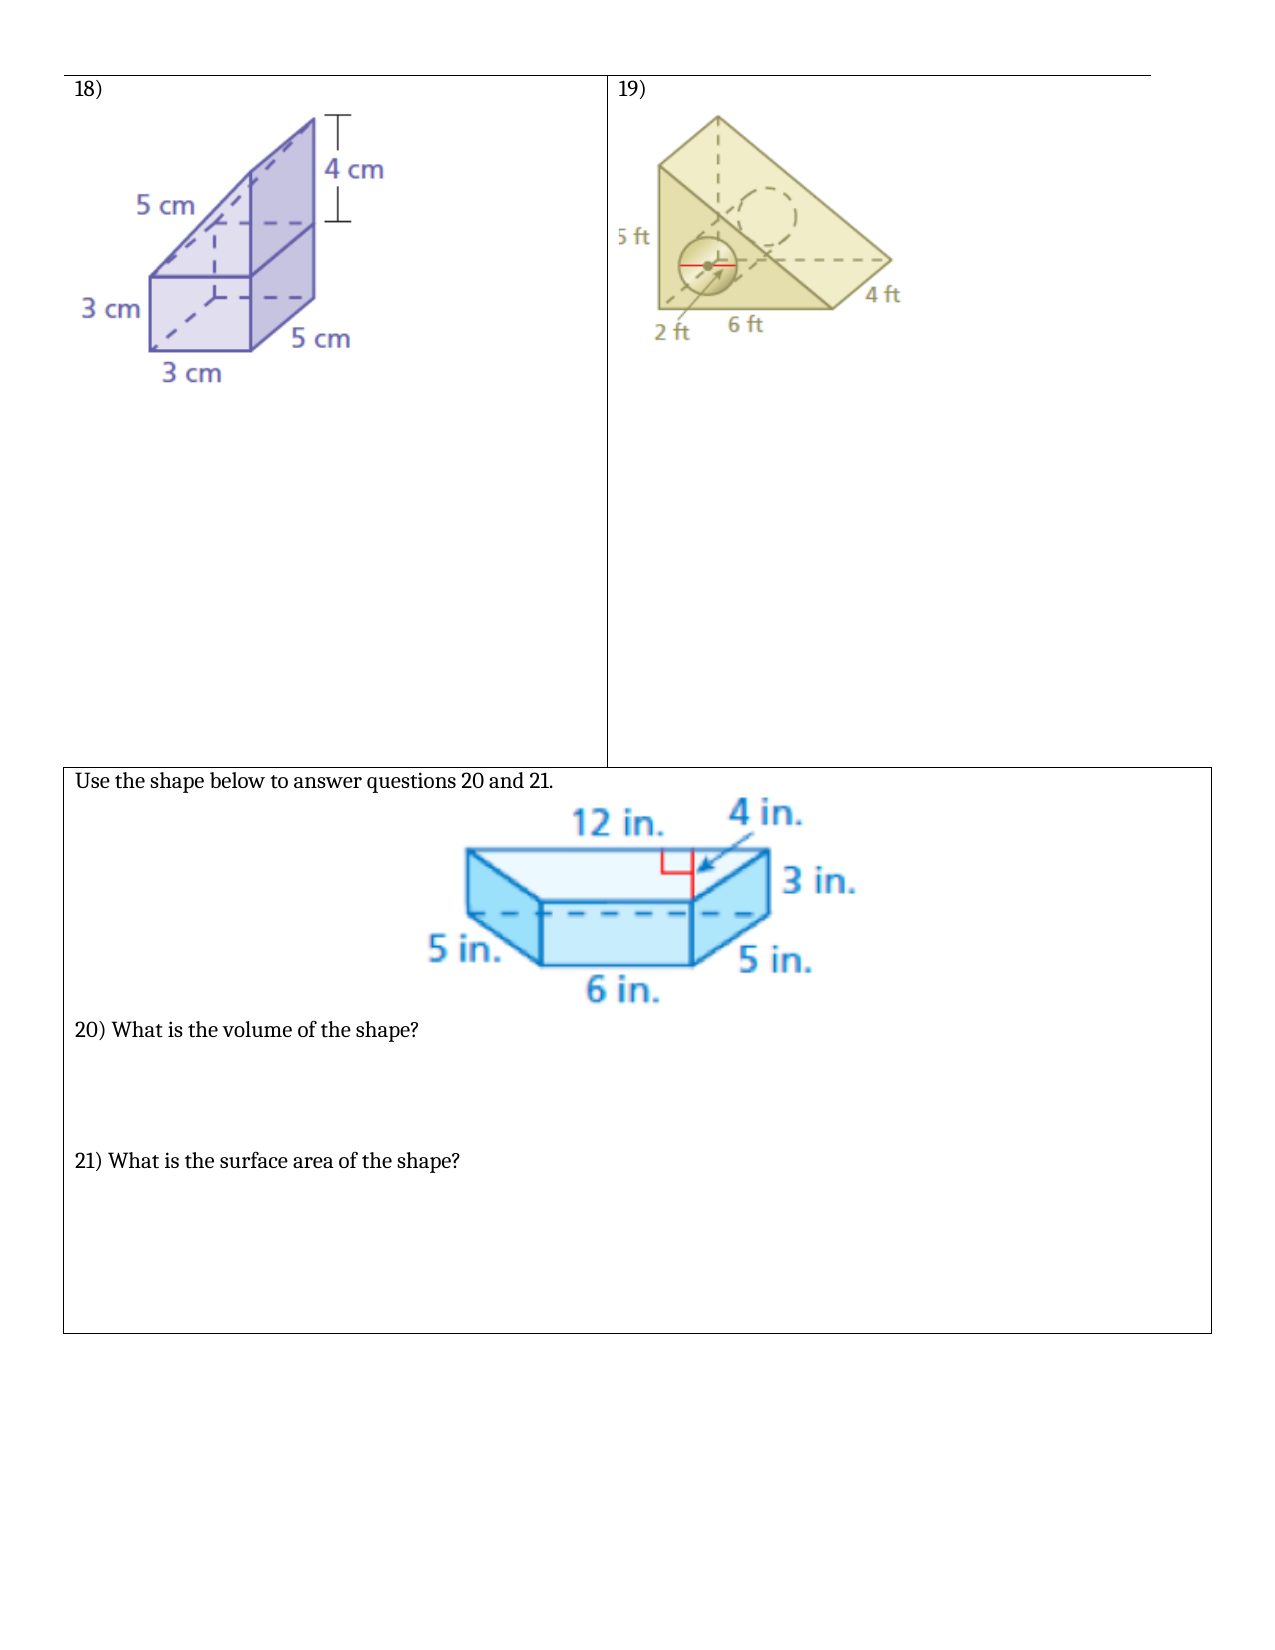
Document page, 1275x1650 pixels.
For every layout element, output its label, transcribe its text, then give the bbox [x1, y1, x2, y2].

picture [409, 794, 866, 1017]
table_cell 18) [64, 76, 607, 767]
table_cell Use the shape below to answer questions 20 and 21. 20) What is the volume of the shape? 21) What is the surface area of the shape? [64, 768, 1211, 1333]
table_cell 19) [608, 76, 1151, 767]
